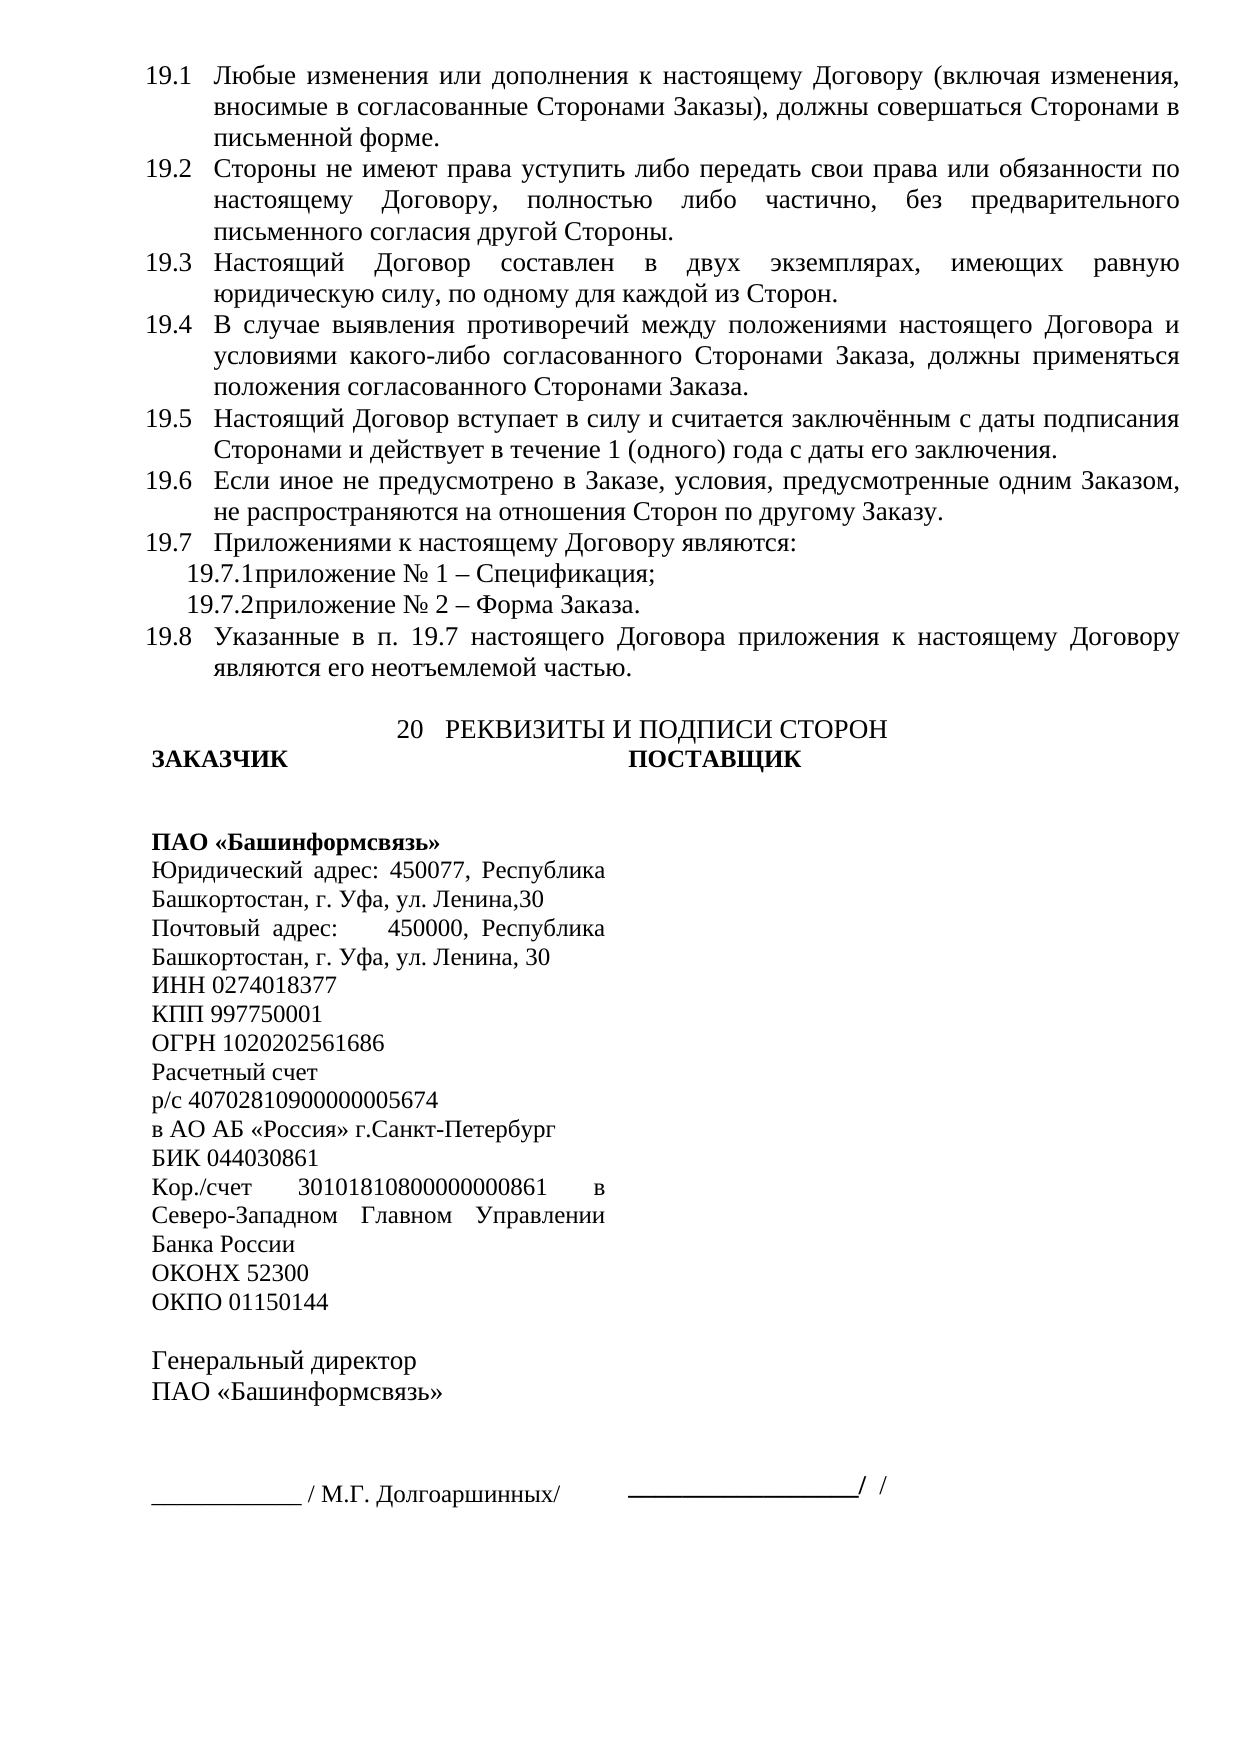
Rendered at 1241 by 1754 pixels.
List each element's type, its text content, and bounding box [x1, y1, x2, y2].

list Настоящий Договор вступает в силу и считается заключённым с даты подписания Сторонами и действует в течение 1 (одного) года с даты его заключения. [145, 402, 1181, 464]
list приложение № 1 – Спецификация; [186, 557, 1181, 588]
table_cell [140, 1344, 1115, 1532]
list Указанные в п. 19.7 настоящего Договора приложения к настоящему Договору являются его неотъемлемой частью. [145, 620, 1181, 682]
list Приложениями к настоящему Договору являются: [145, 526, 1181, 557]
list РЕКВИЗИТЫ И ПОДПИСИ СТОРОН [103, 713, 1181, 744]
list приложение № 2 – Форма Заказа. [186, 588, 1181, 620]
list Стороны не имеют права уступить либо передать свои права или обязанности по настоящему Договору, полностью либо частично, без предварительного письменного согласия другой Стороны. [145, 152, 1181, 246]
list Любые изменения или дополнения к настоящему Договору (включая изменения, вносимые в согласованные Сторонами Заказы), должны совершаться Сторонами в письменной форме. [145, 59, 1181, 152]
list Если иное не предусмотрено в Заказе, условия, предусмотренные одним Заказом, не распространяются на отношения Сторон по другому Заказу. [145, 464, 1181, 526]
list В случае выявления противоречий между положениями настоящего Договора и условиями какого-либо согласованного Сторонами Заказа, должны применяться положения согласованного Сторонами Заказа. [145, 308, 1181, 402]
list Настоящий Договор составлен в двух экземплярах, имеющих равную юридическую силу, по одному для каждой из Сторон. [145, 246, 1181, 308]
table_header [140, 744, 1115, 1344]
